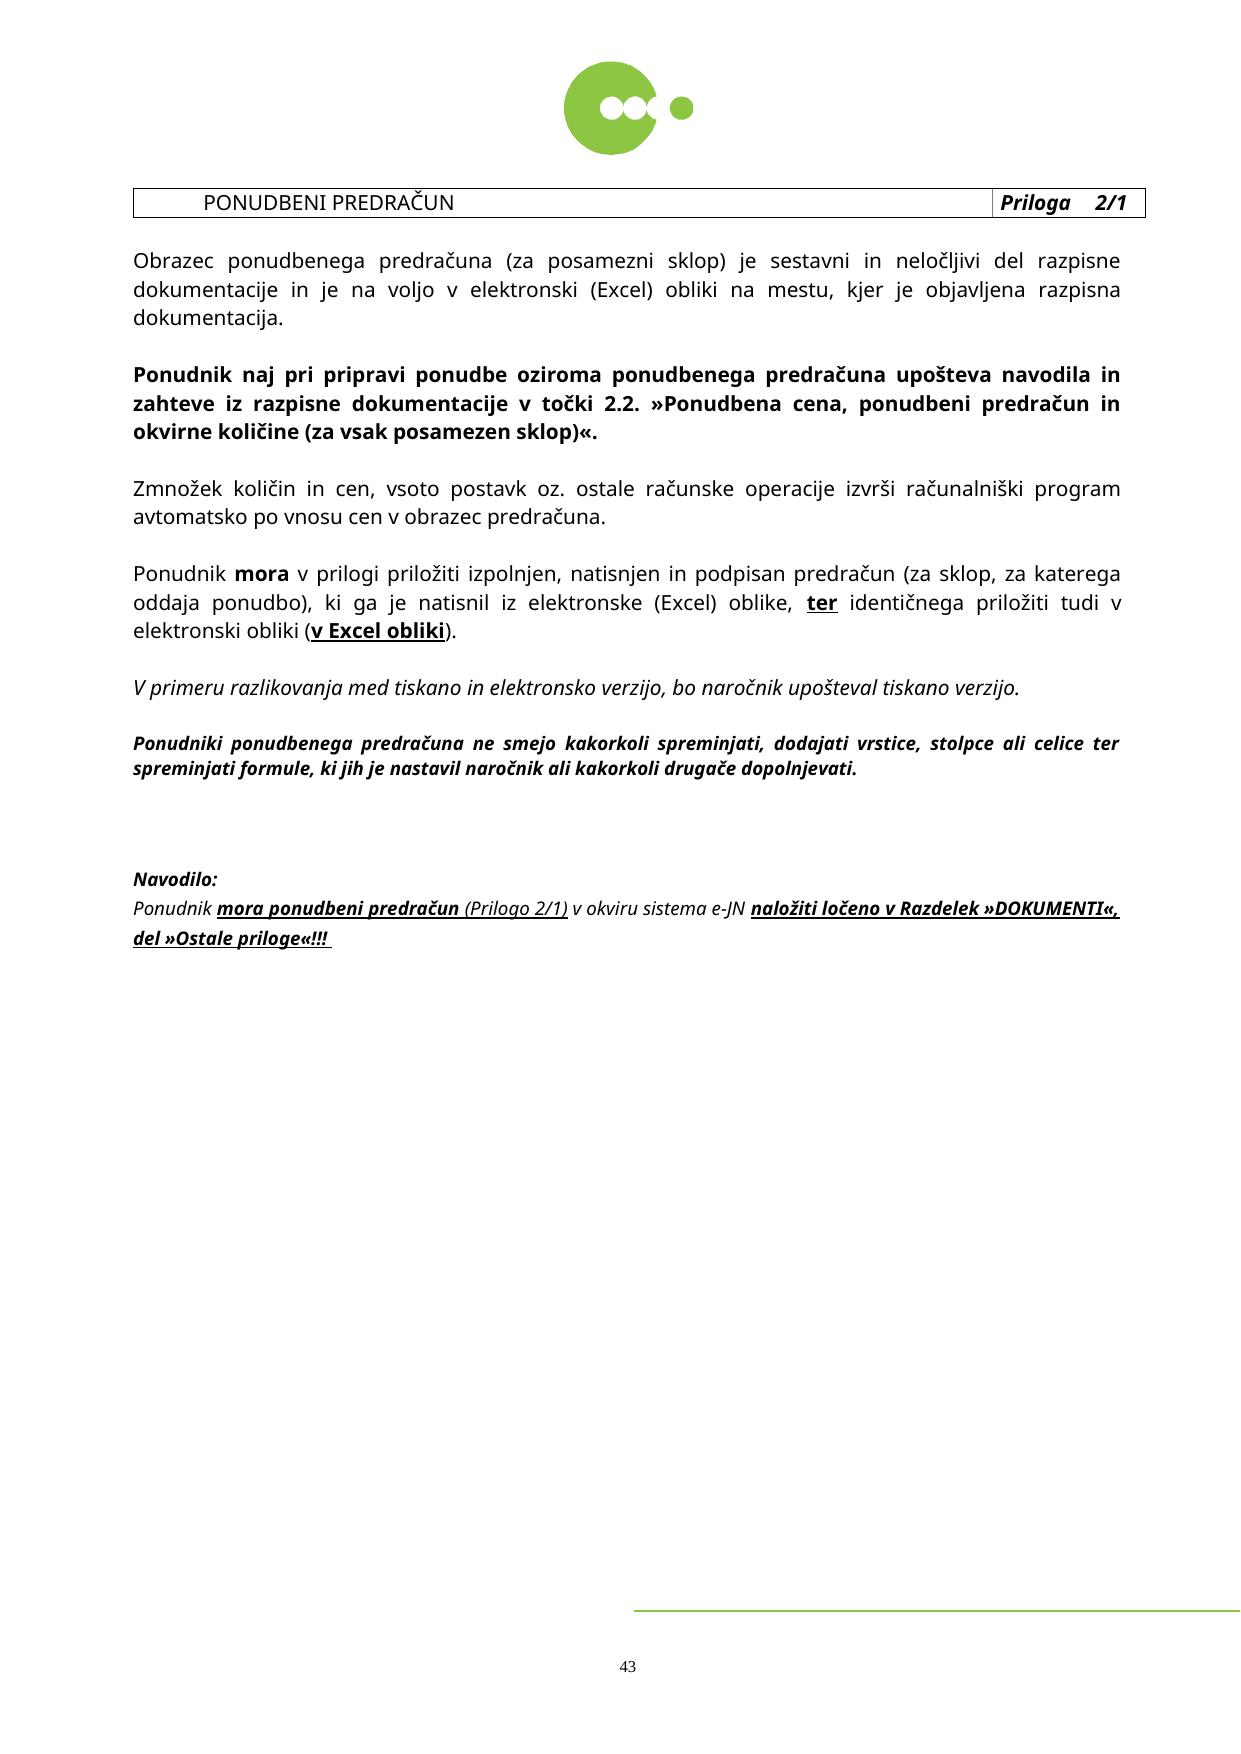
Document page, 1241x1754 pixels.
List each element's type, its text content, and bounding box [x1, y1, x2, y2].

table_header Priloga [993, 189, 1088, 217]
text Ponudnik naj pri pripravi ponudbe oziroma ponudbenega predračuna upošteva navodila in zahteve iz razpisne dokumentacije v točki 2.2. »Ponudbena cena, ponudbeni predračun in okvirne količine (za vsak posamezen sklop)«. [133, 360, 1122, 446]
text V primeru razlikovanja med tiskano in elektronsko verzijo, bo naročnik upošteval tiskano verzijo. [133, 673, 1122, 701]
table_header 2/1 [1088, 189, 1145, 217]
text Ponudnik mora ponudbeni predračun (Prilogo 2/1) v okviru sistema e-JN naložiti ločeno v Razdelek »DOKUMENTI«, del »Ostale priloge«!!! [133, 896, 1122, 950]
text Ponudniki ponudbenega predračuna ne smejo kakorkoli spreminjati, dodajati vrstice, stolpce ali celice ter spreminjati formule, ki jih je nastavil naročnik ali kakorkoli drugače dopolnjevati. [133, 730, 1122, 781]
text Ponudnik mora v prilogi priložiti izpolnjen, natisnjen in podpisan predračun (za sklop, za katerega oddaja ponudbo), ki ga je natisnil iz elektronske (Excel) oblike, ter identičnega priložiti tudi v elektronski obliki (v Excel obliki). [133, 559, 1122, 644]
text Obrazec ponudbenega predračuna (za posamezni sklop) je sestavni in neločljivi del razpisne dokumentacije in je na voljo v elektronski (Excel) obliki na mestu, kjer je objavljena razpisna dokumentacija. [133, 246, 1122, 332]
text Zmnožek količin in cen, vsoto postavk oz. ostale računske operacije izvrši računalniški program avtomatsko po vnosu cen v obrazec predračuna. [133, 474, 1122, 531]
text Navodilo: [133, 866, 1122, 892]
table_header PONUDBENI PREDRAČUN [196, 189, 992, 217]
table_header [134, 189, 196, 217]
